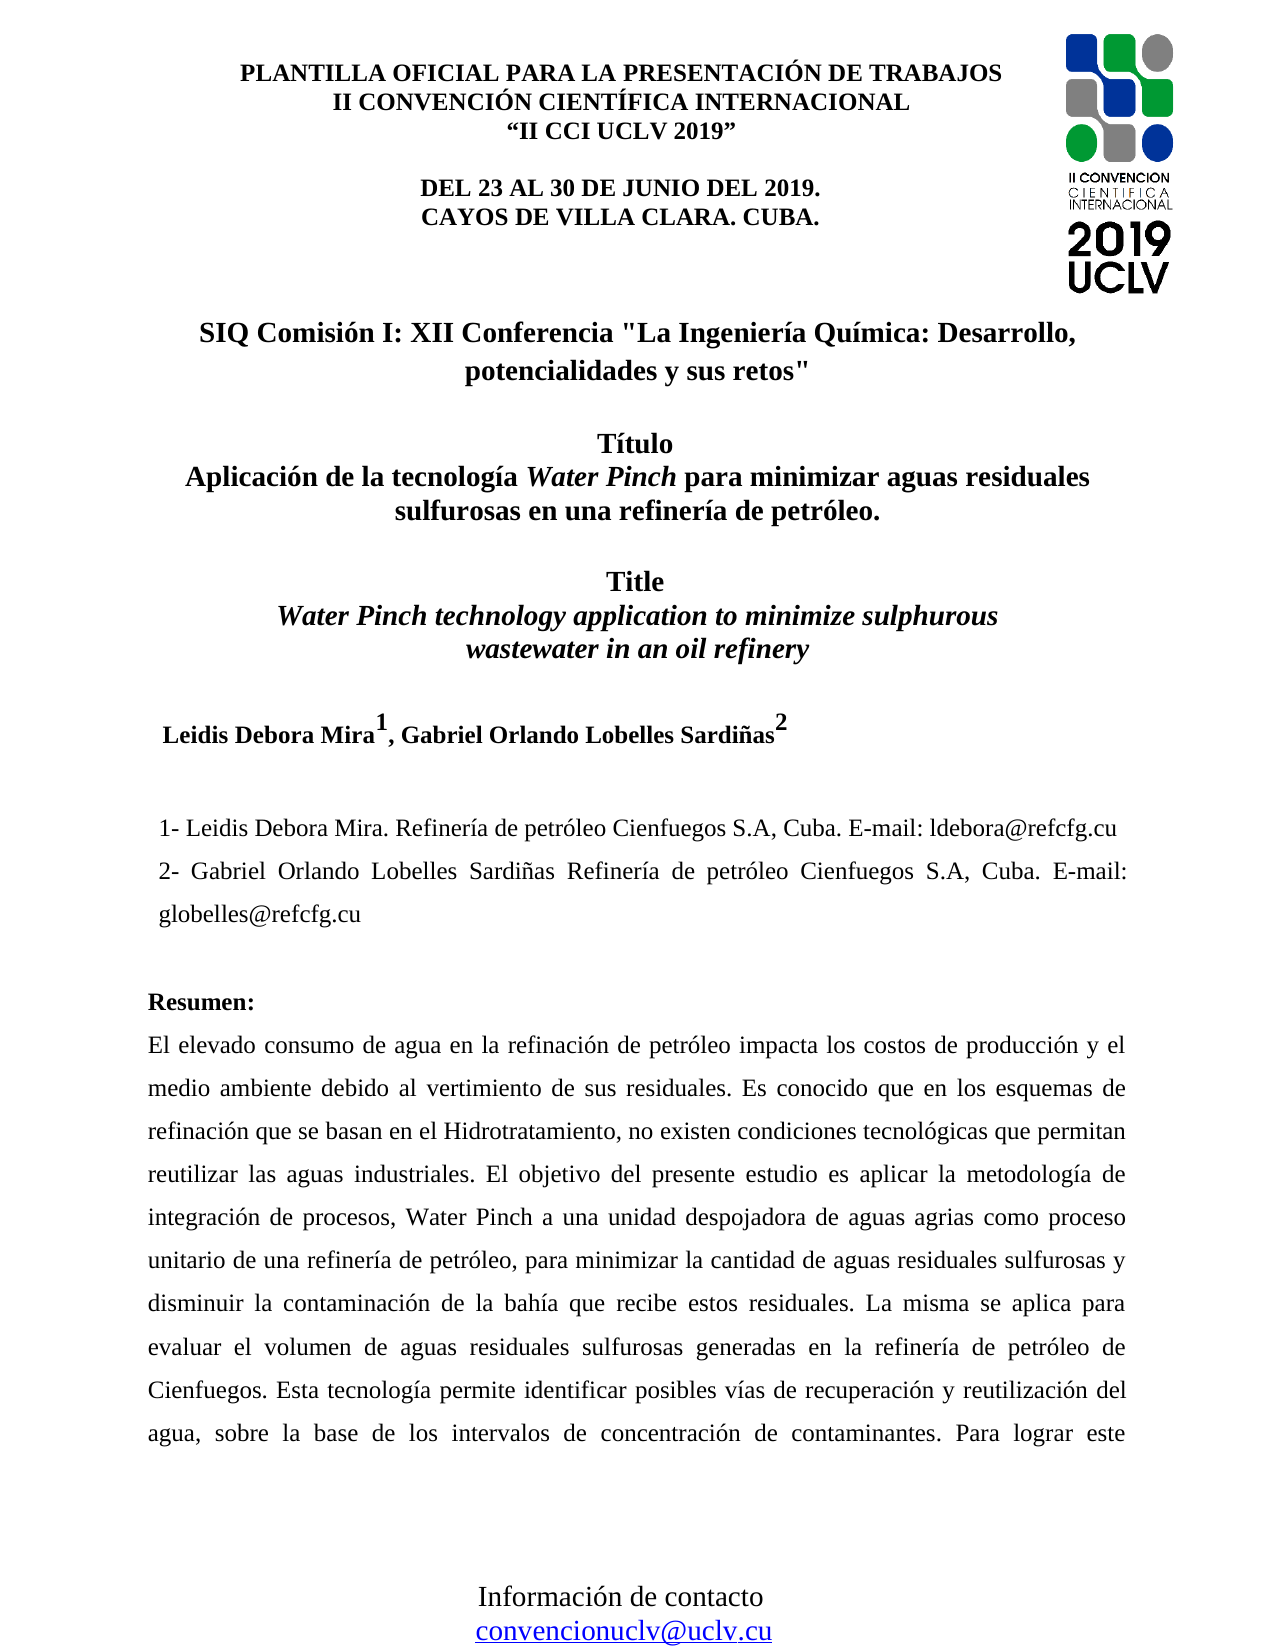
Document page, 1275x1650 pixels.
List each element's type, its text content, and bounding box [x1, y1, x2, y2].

text wastewater in an oil refinery [148, 632, 1127, 665]
text 2- Gabriel Orlando Lobelles Sardiñas Refinería de petróleo Cienfuegos S.A, Cuba. E-mail: globelles@refcfg.cu [158, 856, 1129, 928]
text Title [148, 564, 1122, 598]
text SIQ Comisión I: XII Conferencia "La Ingeniería Química: Desarrollo, potencialidades y sus retos" [148, 315, 1127, 387]
text Aplicación de la tecnología Water Pinch para minimizar aguas residuales sulfurosas en una refinería de petróleo. [148, 459, 1127, 526]
text 1- Leidis Debora Mira. Refinería de petróleo Cienfuegos S.A, Cuba. E-mail: ldebora@refcfg.cu [158, 813, 1129, 842]
picture [1060, 31, 1182, 303]
text Título [148, 426, 1122, 459]
text Water Pinch technology application to minimize sulphurous [148, 598, 1127, 632]
text Resumen: [148, 987, 1004, 1015]
text Leidis Debora Mira1, Gabriel Orlando Lobelles Sardiñas2 [162, 707, 1001, 749]
